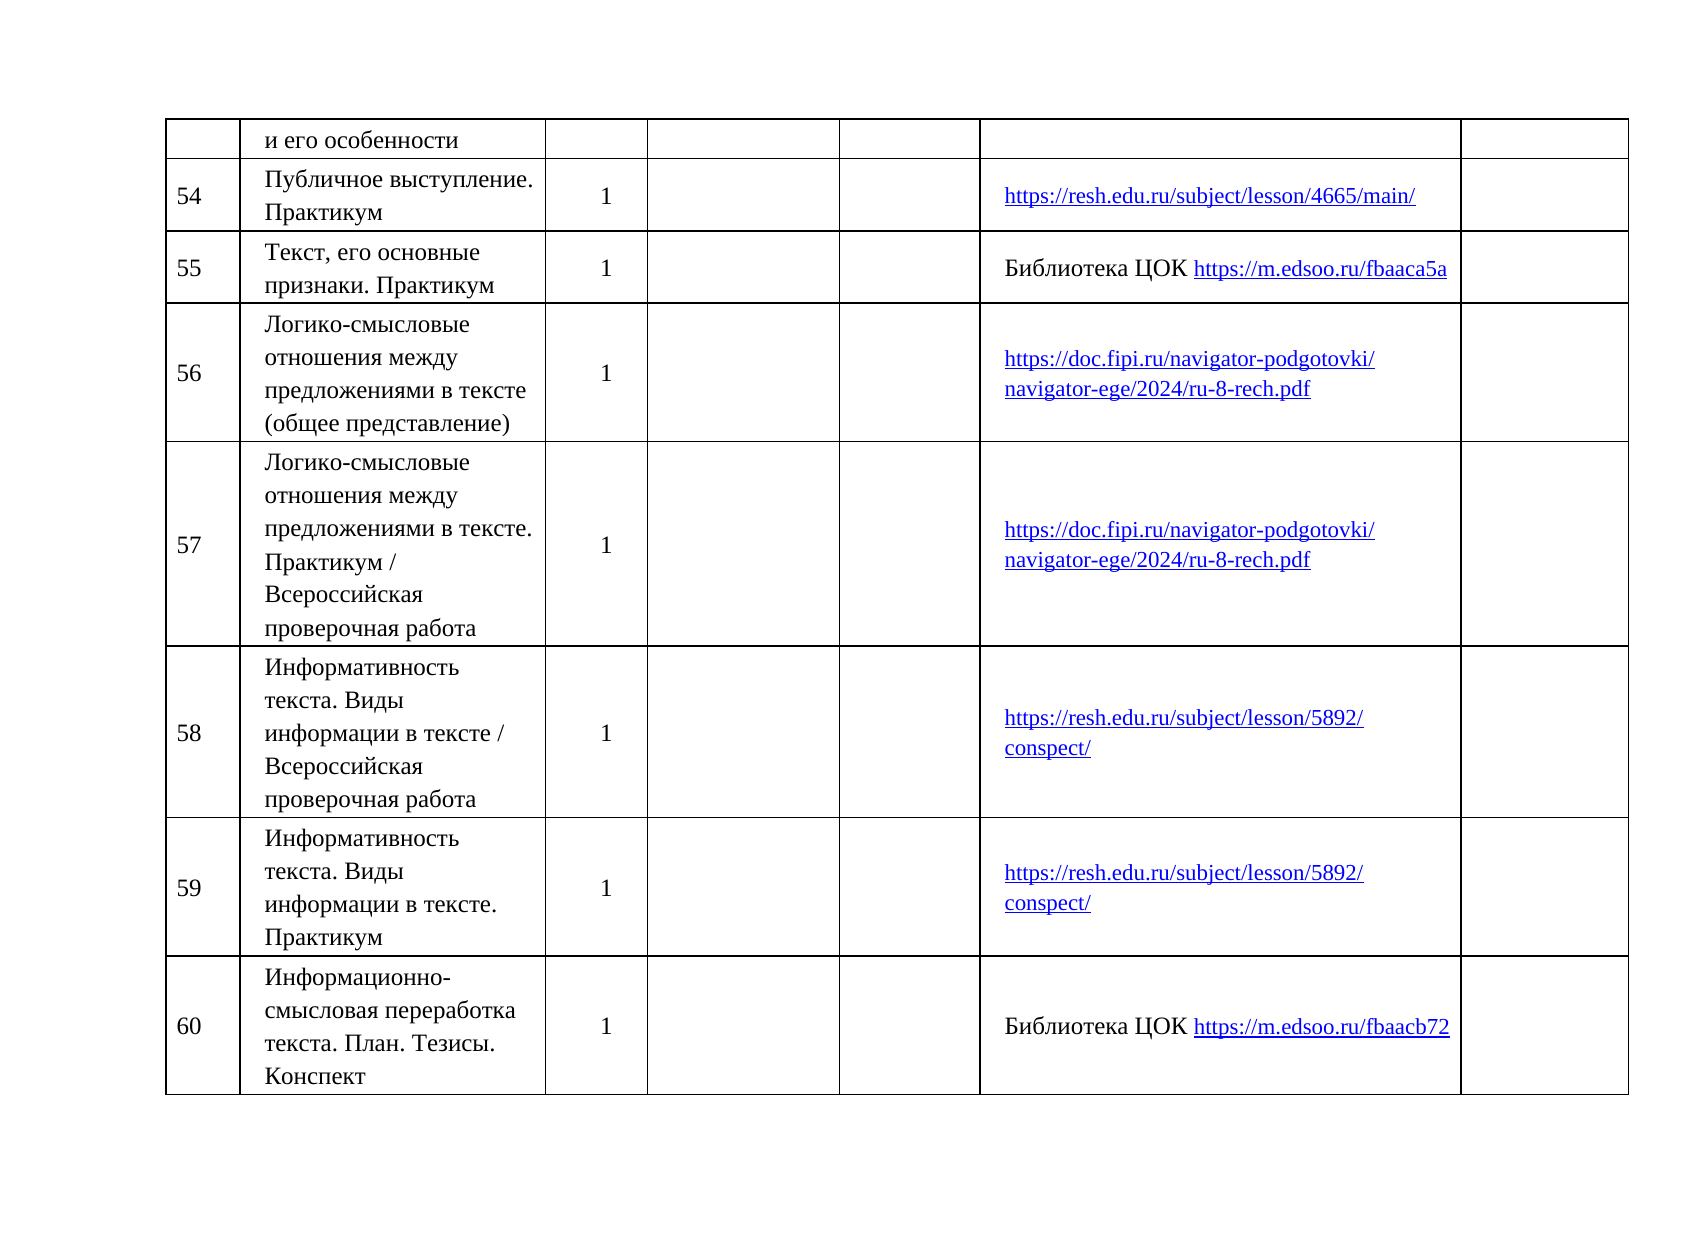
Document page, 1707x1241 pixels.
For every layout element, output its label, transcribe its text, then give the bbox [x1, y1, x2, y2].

table_cell [1462, 120, 1628, 157]
table_cell 1 [546, 159, 647, 230]
table_cell 1 [546, 442, 647, 645]
table_cell [840, 120, 979, 157]
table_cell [241, 120, 545, 157]
table_cell Публичное выступление. Практикум [241, 159, 545, 230]
table_cell [1462, 304, 1628, 441]
table_cell 1 [546, 957, 647, 1093]
table_cell [1462, 232, 1628, 302]
table_cell 54 [167, 159, 239, 230]
table_cell Библиотека ЦОК https://m.edsoo.ru/fbaaca5a [981, 232, 1460, 302]
table_cell https://doc.fipi.ru/navigator-podgotovki/navigator-ege/2024/ru-8-rech.pdf [981, 304, 1460, 441]
table_cell [648, 232, 839, 302]
table_cell 59 [167, 818, 239, 955]
table_cell [648, 304, 839, 441]
table_cell [840, 232, 979, 302]
table_cell 60 [167, 957, 239, 1093]
table_cell 1 [546, 818, 647, 955]
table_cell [981, 159, 1460, 230]
table_cell [840, 818, 979, 955]
table_cell 1 [546, 647, 647, 817]
table_cell [840, 442, 979, 645]
table_cell Логико-смысловые отношения между предложениями в тексте (общее представление) [241, 304, 545, 441]
table_cell Информационно-смысловая переработка текста. План. Тезисы. Конспект [241, 957, 545, 1093]
table_cell Текст, его основные признаки. Практикум [241, 232, 545, 302]
table_cell [648, 957, 839, 1093]
table_cell [1462, 818, 1628, 955]
table_cell 1 [546, 120, 647, 157]
table_cell Информативность текста. Виды информации в тексте / Всероссийская проверочная работа [241, 647, 545, 817]
table_cell https://resh.edu.ru/subject/lesson/5892/conspect/ [981, 647, 1460, 817]
table_cell [840, 957, 979, 1093]
table_cell Логико-смысловые отношения между предложениями в тексте. Практикум / Всероссийская проверочная работа [241, 442, 545, 645]
table_cell Информативность текста. Виды информации в тексте. Практикум [241, 818, 545, 955]
table_cell [840, 159, 979, 230]
table_cell [648, 120, 839, 157]
table_cell [1462, 647, 1628, 817]
table_cell Библиотека ЦОК https://m.edsoo.ru/fbaacb72 [981, 957, 1460, 1093]
table_cell [840, 304, 979, 441]
table_cell 57 [167, 442, 239, 645]
table_cell 55 [167, 232, 239, 302]
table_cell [981, 120, 1460, 157]
table_cell 1 [546, 304, 647, 441]
table_cell 58 [167, 647, 239, 817]
table_cell 1 [546, 232, 647, 302]
table_cell [648, 442, 839, 645]
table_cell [981, 818, 1460, 955]
table_cell [1462, 957, 1628, 1093]
table_cell [648, 647, 839, 817]
table_cell 56 [167, 304, 239, 441]
table_cell [1462, 159, 1628, 230]
table_cell [840, 647, 979, 817]
table_cell [648, 818, 839, 955]
table_cell https://doc.fipi.ru/navigator-podgotovki/navigator-ege/2024/ru-8-rech.pdf [981, 442, 1460, 645]
table_cell 53 [167, 120, 239, 157]
table_cell [648, 159, 839, 230]
table_cell [1462, 442, 1628, 645]
